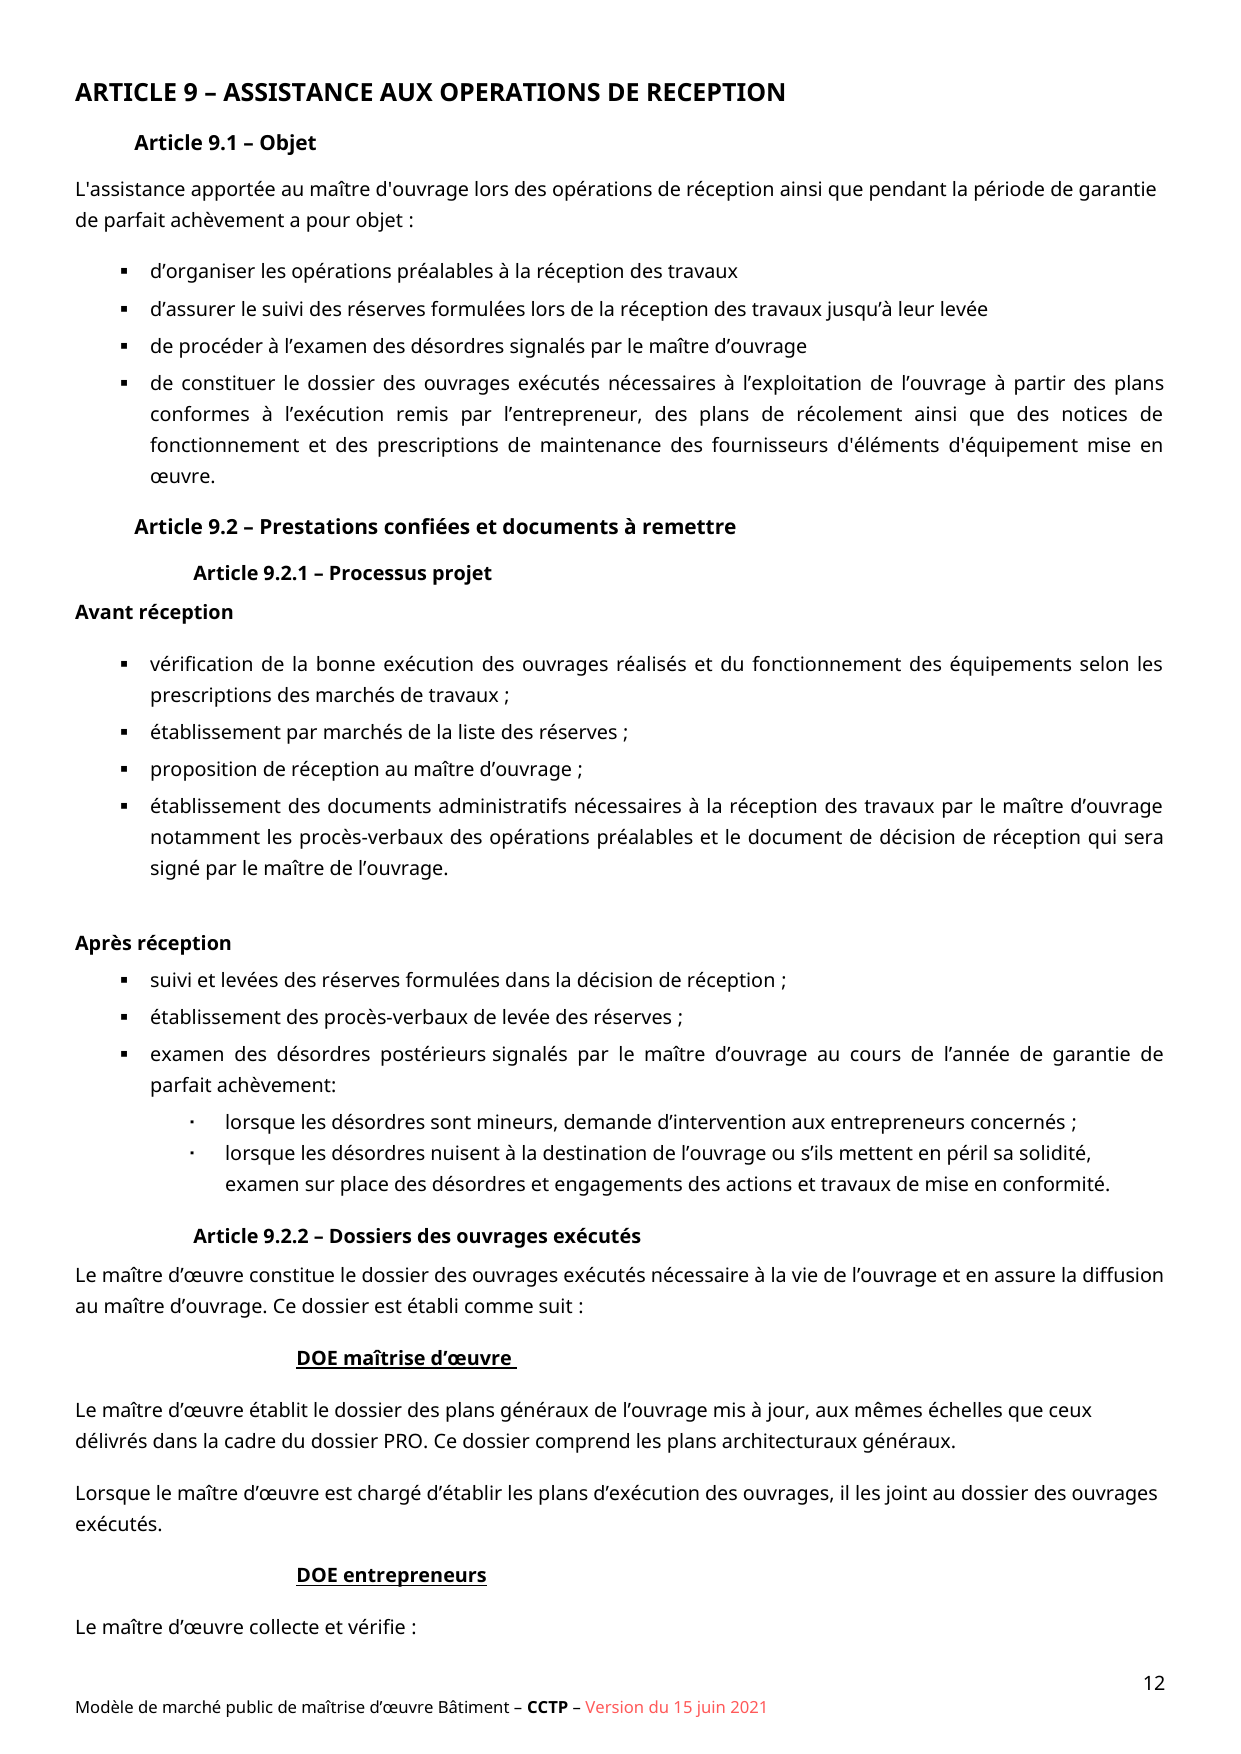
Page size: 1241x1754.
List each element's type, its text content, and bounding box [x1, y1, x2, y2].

text Le maître d’œuvre établit le dossier des plans généraux de l’ouvrage mis à jour, aux mêmes échelles que ceux délivrés dans la cadre du dossier PRO. Ce dossier comprend les plans architecturaux généraux. [75, 1396, 1165, 1454]
subtitle Article 9.2.2 – Dossiers des ouvrages exécutés [193, 1222, 1165, 1249]
list de procéder à l’examen des désordres signalés par le maître d’ouvrage [119, 332, 1165, 359]
list suivi et levées des réserves formulées dans la décision de réception ; [119, 966, 1165, 993]
list lorsque les désordres sont mineurs, demande d’intervention aux entrepreneurs concernés ; [187, 1109, 1165, 1136]
text DOE maîtrise d’œuvre [75, 1344, 1165, 1371]
list examen des désordres postérieurs signalés par le maître d’ouvrage au cours de l’année de garantie de parfait achèvement: [119, 1041, 1165, 1098]
list vérification de la bonne exécution des ouvrages réalisés et du fonctionnement des équipements selon les prescriptions des marchés de travaux ; [119, 650, 1165, 708]
subtitle Article 9 – ASSISTANCE AUX OPERATIONS DE RECEPTION [75, 75, 1165, 109]
text DOE entrepreneurs [75, 1562, 1165, 1589]
text Après réception [75, 929, 1165, 956]
list d’assurer le suivi des réserves formulées lors de la réception des travaux jusqu’à leur levée [119, 295, 1165, 322]
subtitle Article 9.2 – Prestations confiées et documents à remettre [134, 512, 1165, 540]
subtitle Article 9.2.1 – Processus projet [193, 559, 1165, 586]
text Lorsque le maître d’œuvre est chargé d’établir les plans d’exécution des ouvrages, il les joint au dossier des ouvrages exécutés. [75, 1479, 1165, 1537]
list lorsque les désordres nuisent à la destination de l’ouvrage ou s’ils mettent en péril sa solidité, examen sur place des désordres et engagements des actions et travaux de mise en conformité. [187, 1139, 1165, 1197]
list proposition de réception au maître d’ouvrage ; [119, 756, 1165, 782]
text Le maître d’œuvre collecte et vérifie : [75, 1613, 1165, 1640]
text Le maître d’œuvre constitue le dossier des ouvrages exécutés nécessaire à la vie de l’ouvrage et en assure la diffusion au maître d’ouvrage. Ce dossier est établi comme suit : [75, 1262, 1165, 1320]
text Avant réception [75, 598, 1165, 625]
list de constituer le dossier des ouvrages exécutés nécessaires à l’exploitation de l’ouvrage à partir des plans conformes à l’exécution remis par l’entrepreneur, des plans de récolement ainsi que des notices de fonctionnement et des prescriptions de maintenance des fournisseurs d'éléments d'équipement mise en œuvre. [119, 369, 1165, 489]
list établissement par marchés de la liste des réserves ; [119, 718, 1165, 745]
text L'assistance apportée au maître d'ouvrage lors des opérations de réception ainsi que pendant la période de garantie de parfait achèvement a pour objet : [75, 175, 1165, 233]
list d’organiser les opérations préalables à la réception des travaux [119, 258, 1165, 285]
subtitle Article 9.1 – Objet [134, 128, 1165, 156]
list établissement des procès-verbaux de levée des réserves ; [119, 1003, 1165, 1030]
list établissement des documents administratifs nécessaires à la réception des travaux par le maître d’ouvrage notamment les procès-verbaux des opérations préalables et le document de décision de réception qui sera signé par le maître de l’ouvrage. [119, 793, 1165, 882]
